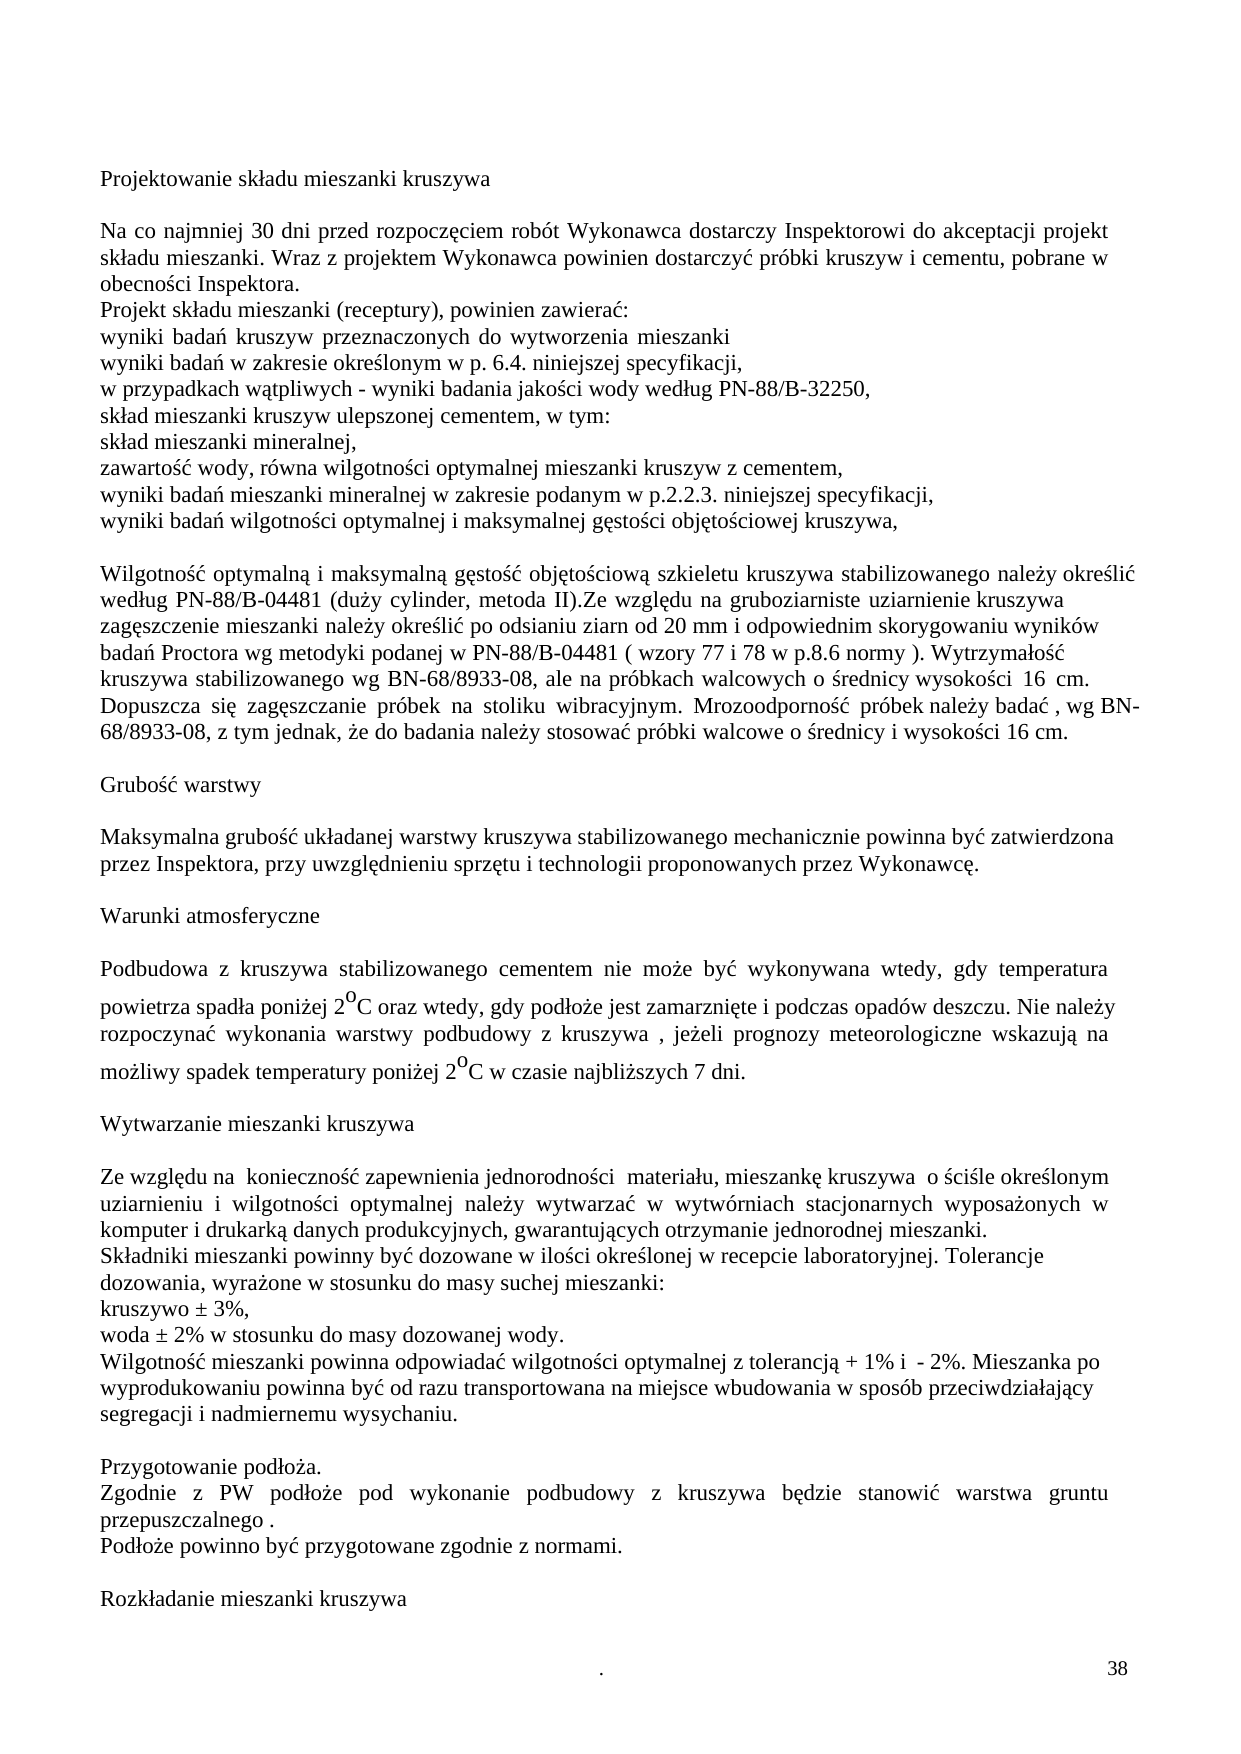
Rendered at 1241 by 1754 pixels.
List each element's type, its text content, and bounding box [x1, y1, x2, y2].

list Na co najmniej 30 dni przed rozpoczęciem robót Wykonawca dostarczy Inspektorowi do akceptacji projekt składu mieszanki. Wraz z projektem Wykonawca powinien dostarczyć próbki kruszyw i cementu, pobrane w obecności Inspektora. [100, 217, 1140, 296]
list w przypadkach wątpliwych - wyniki badania jakości wody według PN-88/B-32250, [100, 375, 1140, 402]
list skład mieszanki mineralnej, [100, 428, 1140, 454]
list Podbudowa z kruszywa stabilizowanego cementem nie może być wykonywana wtedy, gdy temperatura powietrza spadła poniżej 2oC oraz wtedy, gdy podłoże jest zamarznięte i podczas opadów deszczu. Nie należy rozpoczynać wykonania warstwy podbudowy z kruszywa , jeżeli prognozy meteorologiczne wskazują na możliwy spadek temperatury poniżej 2oC w czasie najbliższych 7 dni. [100, 955, 1140, 1084]
list woda ± 2% w stosunku do masy dozowanej wody. [100, 1321, 1140, 1348]
list Wytwarzanie mieszanki kruszywa [100, 1111, 1140, 1137]
list Rozkładanie mieszanki kruszywa [100, 1585, 1140, 1611]
list wyniki badań kruszyw przeznaczonych do wytworzenia mieszanki [100, 323, 1140, 349]
list Warunki atmosferyczne [100, 902, 1140, 929]
list wyniki badań wilgotności optymalnej i maksymalnej gęstości objętościowej kruszywa, [100, 507, 1140, 533]
list wyniki badań mieszanki mineralnej w zakresie podanym w p.2.2.3. niniejszej specyfikacji, [100, 481, 1140, 507]
list Składniki mieszanki powinny być dozowane w ilości określonej w recepcie laboratoryjnej. Tolerancje dozowania, wyrażone w stosunku do masy suchej mieszanki: [100, 1242, 1140, 1295]
list Wilgotność optymalną i maksymalną gęstość objętościową szkieletu kruszywa stabilizowanego należy określić według PN-88/B-04481 (duży cylinder, metoda II).Ze względu na gruboziarniste uziarnienie kruszywa zagęszczenie mieszanki należy określić po odsianiu ziarn od 20 mm i odpowiednim skorygowaniu wyników badań Proctora wg metodyki podanej w PN-88/B-04481 ( wzory 77 i 78 w p.8.6 normy ). Wytrzymałość kruszywa stabilizowanego wg BN-68/8933-08, ale na próbkach walcowych o średnicy wysokości 16 cm. Dopuszcza się zagęszczanie próbek na stoliku wibracyjnym. Mrozoodporność próbek należy badać , wg BN-68/8933-08, z tym jednak, że do badania należy stosować próbki walcowe o średnicy i wysokości 16 cm. [100, 560, 1140, 744]
list wyniki badań w zakresie określonym w p. 6.4. niniejszej specyfikacji, [100, 349, 1140, 375]
list Ze względu na konieczność zapewnienia jednorodności materiału, mieszankę kruszywa o ściśle określonym uziarnieniu i wilgotności optymalnej należy wytwarzać w wytwórniach stacjonarnych wyposażonych w komputer i drukarką danych produkcyjnych, gwarantujących otrzymanie jednorodnej mieszanki. [100, 1163, 1140, 1242]
list Zgodnie z PW podłoże pod wykonanie podbudowy z kruszywa będzie stanowić warstwa gruntu przepuszczalnego . [100, 1479, 1140, 1532]
list Wilgotność mieszanki powinna odpowiadać wilgotności optymalnej z tolerancją + 1% i - 2%. Mieszanka po wyprodukowaniu powinna być od razu transportowana na miejsce wbudowania w sposób przeciwdziałający segregacji i nadmiernemu wysychaniu. [100, 1348, 1140, 1427]
list Maksymalna grubość układanej warstwy kruszywa stabilizowanego mechanicznie powinna być zatwierdzona przez Inspektora, przy uwzględnieniu sprzętu i technologii proponowanych przez Wykonawcę. [100, 823, 1140, 876]
list Grubość warstwy [100, 771, 1140, 797]
list Przygotowanie podłoża. [100, 1453, 1140, 1479]
list Podłoże powinno być przygotowane zgodnie z normami. [100, 1532, 1140, 1558]
list zawartość wody, równa wilgotności optymalnej mieszanki kruszyw z cementem, [100, 454, 1140, 481]
list Projekt składu mieszanki (receptury), powinien zawierać: [100, 296, 1140, 323]
list kruszywo ± 3%, [100, 1295, 1140, 1321]
list skład mieszanki kruszyw ulepszonej cementem, w tym: [100, 402, 1140, 428]
list Projektowanie składu mieszanki kruszywa [100, 164, 1140, 191]
